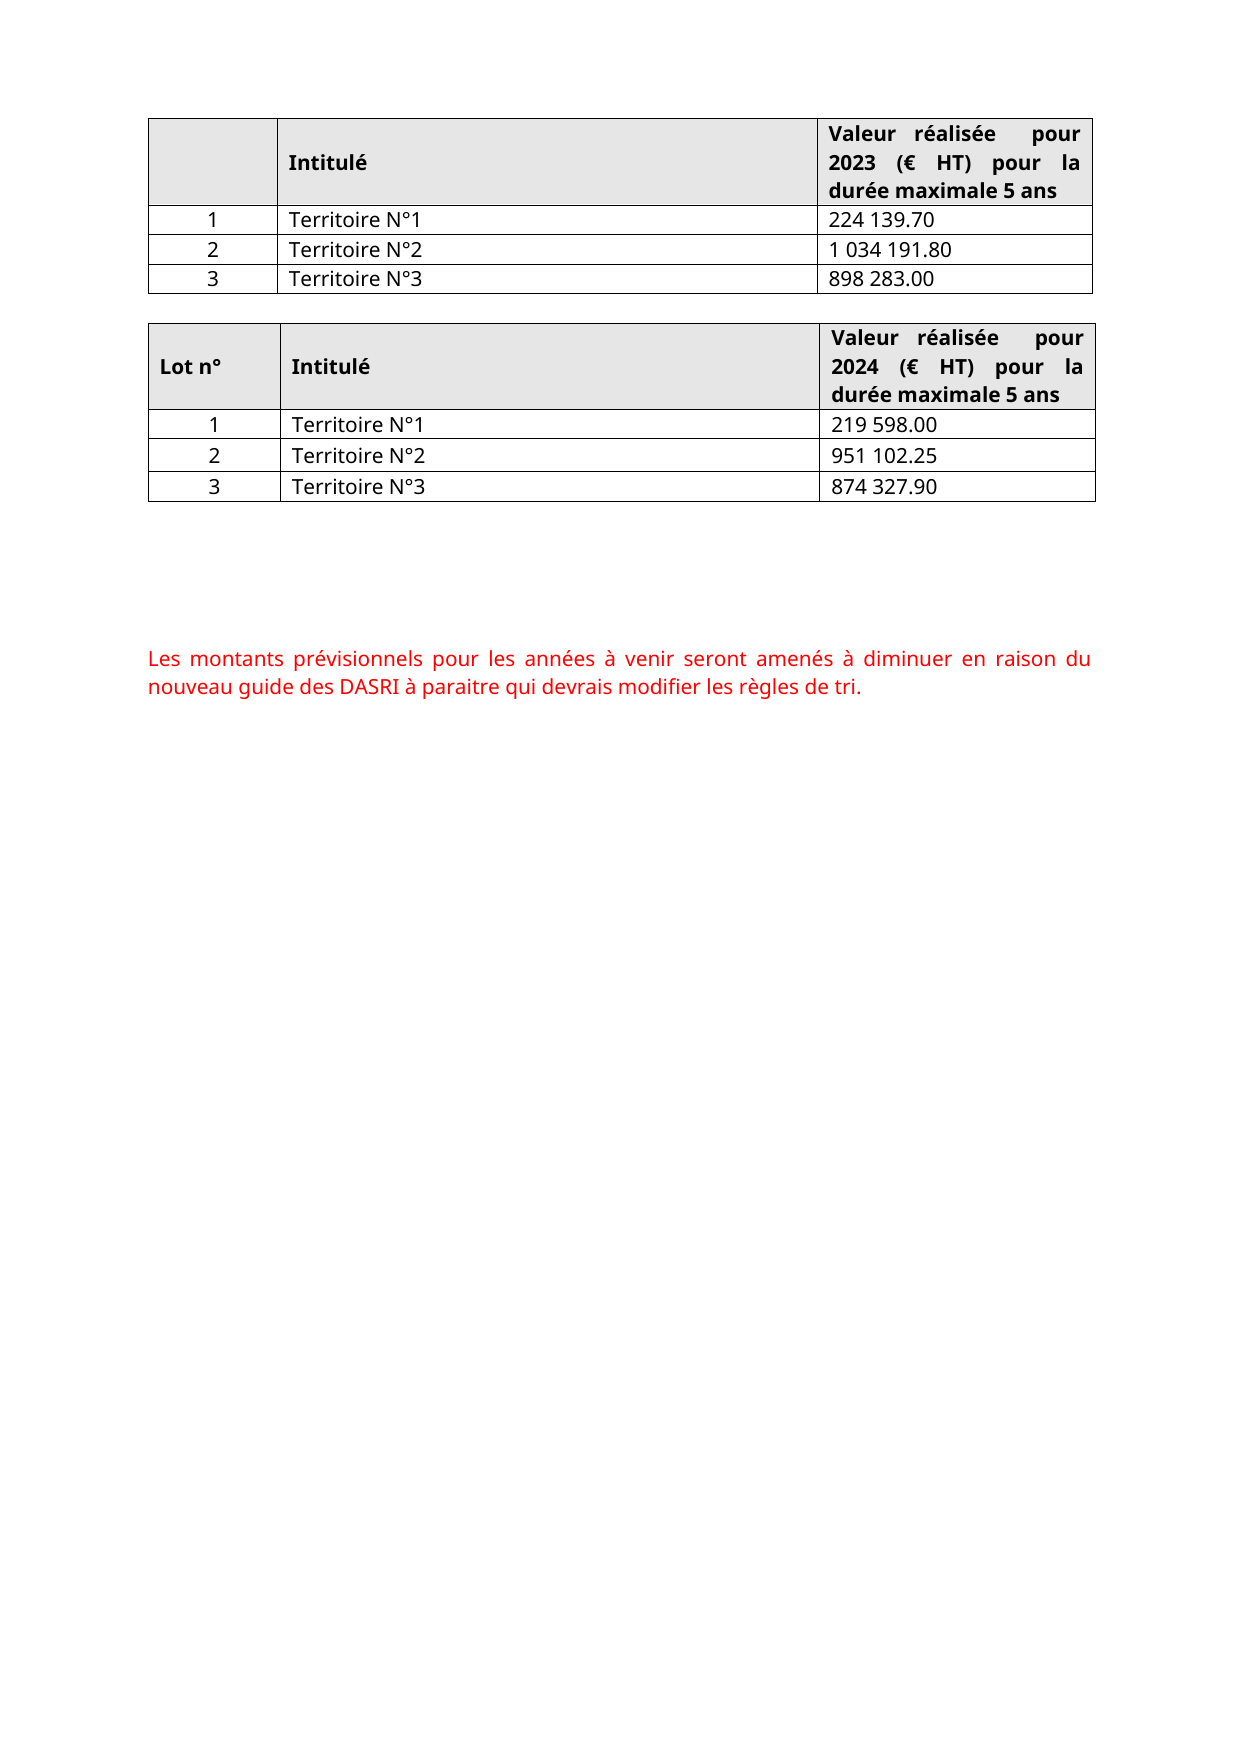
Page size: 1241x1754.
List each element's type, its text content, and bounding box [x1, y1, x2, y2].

table_cell 3 [149, 265, 277, 293]
table_cell Territoire N°2 [281, 439, 819, 471]
table_cell 2 [149, 439, 280, 471]
table_cell 1 034 191.80 [818, 235, 1092, 263]
table_cell 898 283.00 [818, 265, 1092, 293]
table_cell 951 102.25 [820, 439, 1095, 471]
table_cell Territoire N°3 [278, 265, 817, 293]
table_header Lot n° [149, 324, 280, 409]
table_cell 219 598.00 [820, 410, 1095, 438]
table_cell Territoire N°1 [278, 206, 817, 234]
text Les montants prévisionnels pour les années à venir seront amenés à diminuer en raison du nouveau guide des DASRI à paraitre qui devrais modifier les règles de tri. [148, 644, 1093, 701]
table_cell 3 [149, 472, 280, 501]
table_cell 1 [149, 410, 280, 438]
table_cell Territoire N°1 [281, 410, 819, 438]
table_cell 874 327.90 [820, 472, 1095, 501]
table_header Valeur réalisée pour 2024 (€ HT) pour la durée maximale 5 ans [820, 324, 1095, 409]
table_cell 2 [149, 235, 277, 263]
table_header Intitulé [278, 119, 817, 204]
table_cell 224 139.70 [818, 206, 1092, 234]
table_header Intitulé [281, 324, 819, 409]
table_header Valeur réalisée pour 2023 (€ HT) pour la durée maximale 5 ans [818, 119, 1092, 204]
table_cell 1 [149, 206, 277, 234]
table_cell Territoire N°3 [281, 472, 819, 501]
table_header [149, 119, 277, 204]
table_cell Territoire N°2 [278, 235, 817, 263]
